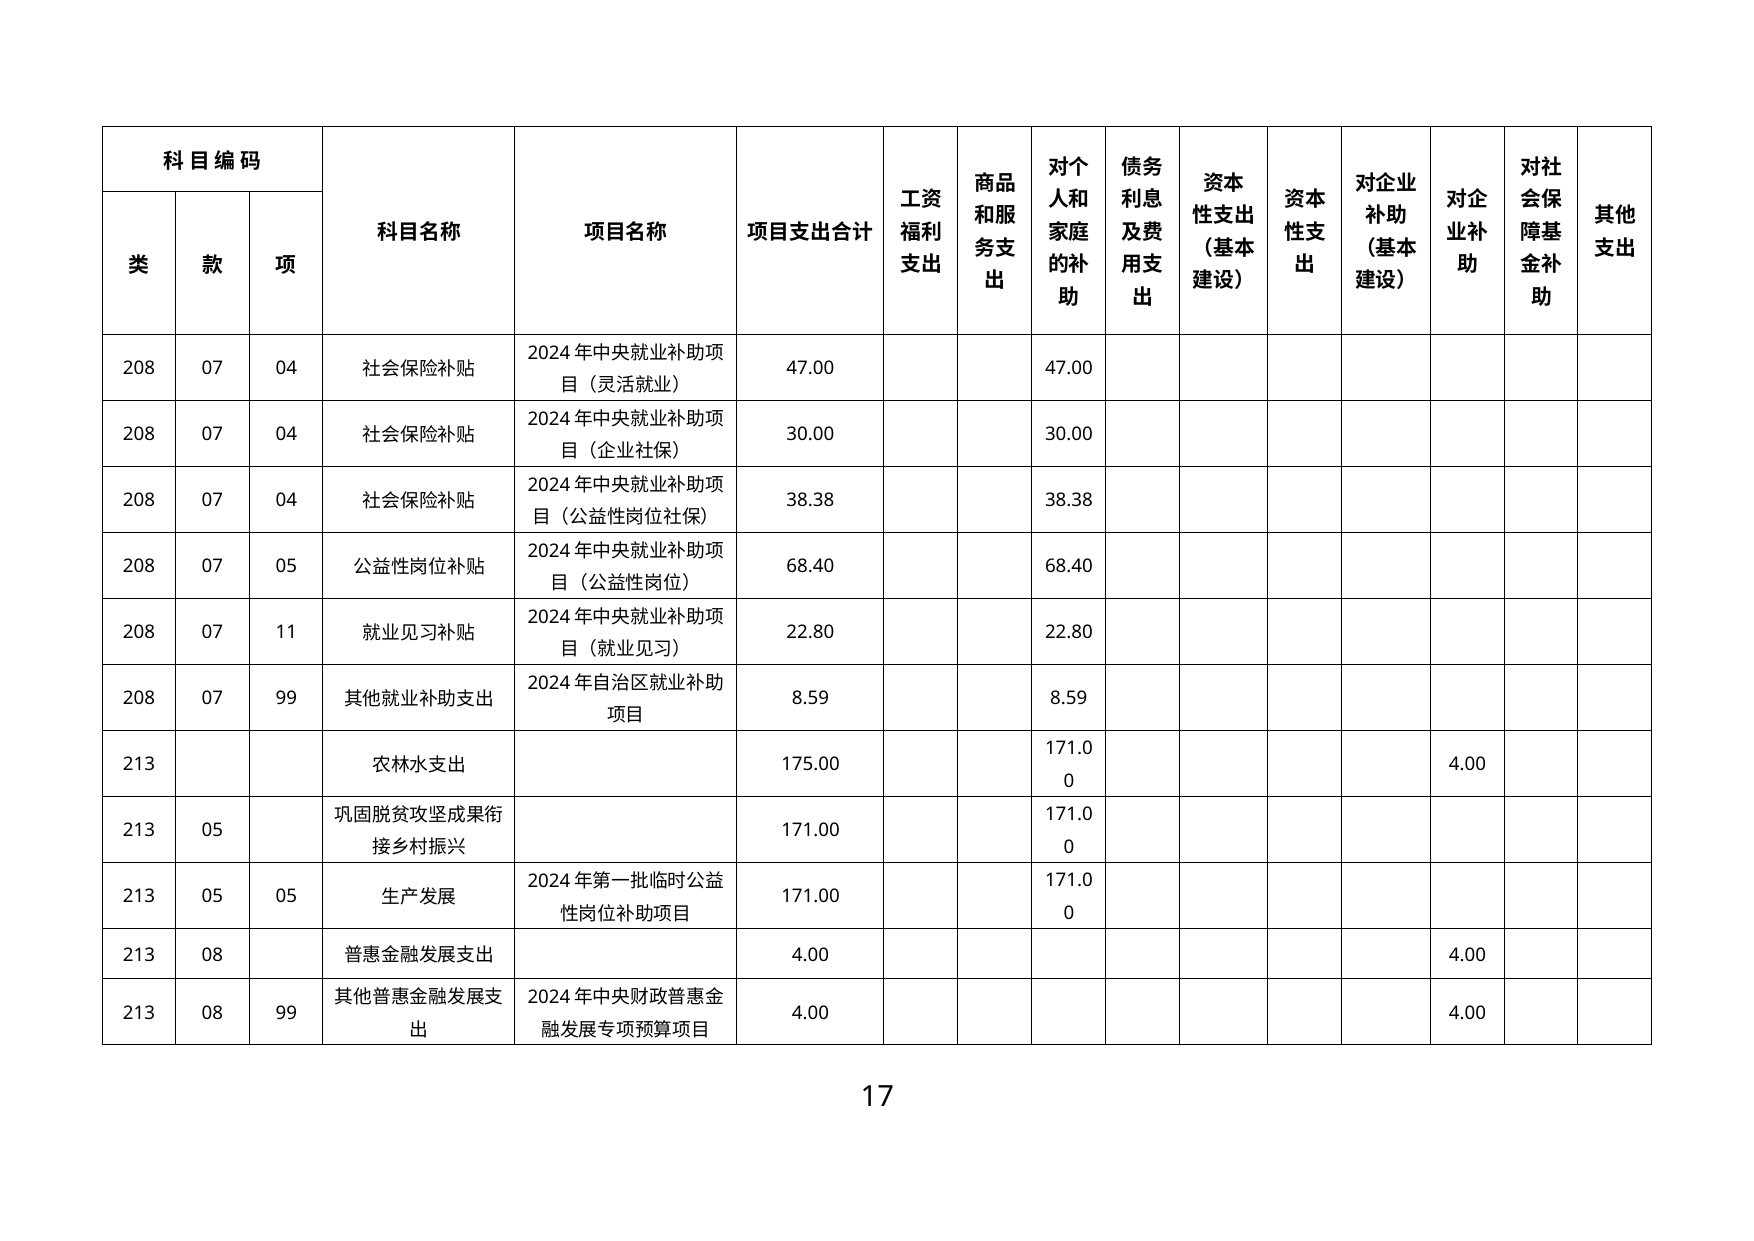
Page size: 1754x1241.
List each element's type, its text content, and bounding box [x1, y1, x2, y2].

table_cell [958, 979, 1031, 1044]
table_cell [884, 665, 957, 730]
table_cell 05 [176, 797, 249, 862]
table_cell 30.00 [737, 401, 883, 466]
table_cell [958, 797, 1031, 862]
table_cell [1342, 599, 1430, 664]
table_header 其他 支出 [1578, 127, 1651, 334]
table_cell 208 [103, 401, 175, 466]
table_cell 175.00 [737, 731, 883, 796]
table_cell [1505, 979, 1577, 1044]
table_cell [1578, 665, 1651, 730]
table_cell [958, 533, 1031, 598]
table_cell [884, 979, 957, 1044]
table_cell 22.80 [737, 599, 883, 664]
table_cell [1106, 467, 1179, 532]
table_cell [1342, 533, 1430, 598]
table_header 资本 性支出（基本建设） [1180, 127, 1267, 334]
table_cell [1342, 665, 1430, 730]
table_header 债务利息及费用支出 [1106, 127, 1179, 334]
table_cell 208 [103, 467, 175, 532]
table_cell [1268, 401, 1341, 466]
table_cell [1578, 863, 1651, 928]
table_header 工资福利支出 [884, 127, 957, 334]
table_cell [1342, 797, 1430, 862]
table_cell [1106, 979, 1179, 1044]
table_cell 208 [103, 335, 175, 400]
table_cell 30.00 [1032, 401, 1105, 466]
table_cell 4.00 [1431, 731, 1504, 796]
table_cell 04 [250, 401, 322, 466]
table_cell [884, 401, 957, 466]
table_cell [1180, 979, 1267, 1044]
table_cell [884, 863, 957, 928]
table_cell 2024年中央就业补助项目（公益性岗位） [515, 533, 736, 598]
table_cell [1342, 863, 1430, 928]
table_cell [958, 929, 1031, 978]
table_cell 8.59 [1032, 665, 1105, 730]
table_cell 4.00 [737, 929, 883, 978]
table_cell 生产发展 [323, 863, 514, 928]
table_cell [958, 335, 1031, 400]
table_cell [1578, 797, 1651, 862]
table_cell [1342, 731, 1430, 796]
table_cell [515, 929, 736, 978]
table_cell 08 [176, 929, 249, 978]
table_cell [1268, 467, 1341, 532]
table_cell 07 [176, 335, 249, 400]
table_cell 就业见习补贴 [323, 599, 514, 664]
table_cell [1032, 979, 1105, 1044]
table_cell [1180, 467, 1267, 532]
table_cell [1578, 467, 1651, 532]
table_cell [1180, 731, 1267, 796]
table_header 项目支出合计 [737, 127, 883, 334]
table_header 科目名称 [323, 127, 514, 334]
table_cell 68.40 [1032, 533, 1105, 598]
table_cell [1268, 533, 1341, 598]
table_cell 2024年中央就业补助项目（就业见习） [515, 599, 736, 664]
table_cell 04 [250, 467, 322, 532]
table_cell 07 [176, 665, 249, 730]
table_header 对企业补助（基本建设） [1342, 127, 1430, 334]
table_cell [250, 929, 322, 978]
table_cell [1180, 863, 1267, 928]
table_cell [1505, 797, 1577, 862]
table_cell 2024年自治区就业补助项目 [515, 665, 736, 730]
table_cell [1578, 979, 1651, 1044]
table_cell [1505, 401, 1577, 466]
table_cell 2024年中央就业补助项目（灵活就业） [515, 335, 736, 400]
table_cell [1106, 863, 1179, 928]
table_cell [1431, 797, 1504, 862]
table_cell [1180, 929, 1267, 978]
table_cell [1578, 533, 1651, 598]
table_cell 07 [176, 401, 249, 466]
table_cell [1106, 599, 1179, 664]
table_cell 05 [250, 863, 322, 928]
table_cell [1180, 599, 1267, 664]
table_cell [1268, 731, 1341, 796]
table_cell [958, 467, 1031, 532]
table_cell 2024年第一批临时公益性岗位补助项目 [515, 863, 736, 928]
table_header 对企业补助 [1431, 127, 1504, 334]
table_cell [1342, 929, 1430, 978]
table_cell [884, 929, 957, 978]
table_cell [1431, 599, 1504, 664]
table_cell 4.00 [1431, 929, 1504, 978]
table_cell [1268, 665, 1341, 730]
table_cell [1180, 797, 1267, 862]
table_cell [1342, 401, 1430, 466]
table_cell [1431, 533, 1504, 598]
table_cell 社会保险补贴 [323, 335, 514, 400]
table_cell [250, 797, 322, 862]
table_cell [1180, 401, 1267, 466]
table_cell 07 [176, 533, 249, 598]
table_header 资本性支出 [1268, 127, 1341, 334]
table_cell [958, 599, 1031, 664]
table_cell 巩固脱贫攻坚成果衔接乡村振兴 [323, 797, 514, 862]
table_cell [1505, 929, 1577, 978]
table_cell [1431, 335, 1504, 400]
table_cell 99 [250, 665, 322, 730]
table_cell [1505, 665, 1577, 730]
table_cell [1505, 731, 1577, 796]
table_cell 普惠金融发展支出 [323, 929, 514, 978]
table_cell 4.00 [737, 979, 883, 1044]
table_header 商品和服务支出 [958, 127, 1031, 334]
table_cell 05 [176, 863, 249, 928]
table_cell 213 [103, 929, 175, 978]
table_cell [1431, 401, 1504, 466]
table_cell [250, 731, 322, 796]
table_cell [1505, 599, 1577, 664]
table_cell [176, 731, 249, 796]
table_cell 213 [103, 979, 175, 1044]
table_cell [958, 863, 1031, 928]
table_cell [884, 599, 957, 664]
table_cell [1578, 731, 1651, 796]
table_cell [1342, 467, 1430, 532]
table_cell [1106, 665, 1179, 730]
table_cell [884, 467, 957, 532]
table_cell [1106, 533, 1179, 598]
table_cell 04 [250, 335, 322, 400]
table_cell [958, 731, 1031, 796]
table_cell 47.00 [1032, 335, 1105, 400]
table_cell 08 [176, 979, 249, 1044]
table_cell 款 [176, 192, 249, 334]
table_cell 8.59 [737, 665, 883, 730]
table_cell 05 [250, 533, 322, 598]
table_cell [1578, 335, 1651, 400]
table_cell [958, 401, 1031, 466]
table_cell 社会保险补贴 [323, 467, 514, 532]
table_cell [1268, 863, 1341, 928]
table_cell 208 [103, 599, 175, 664]
table_cell 208 [103, 533, 175, 598]
table_cell [1268, 335, 1341, 400]
table_cell 22.80 [1032, 599, 1105, 664]
table_cell [1578, 599, 1651, 664]
table_cell [1180, 533, 1267, 598]
table_cell [515, 797, 736, 862]
table_cell [884, 335, 957, 400]
table_cell [884, 797, 957, 862]
table_cell 农林水支出 [323, 731, 514, 796]
table_cell [884, 533, 957, 598]
table_cell 4.00 [1431, 979, 1504, 1044]
table_header 对社会保障基金补助 [1505, 127, 1577, 334]
table_cell [1032, 929, 1105, 978]
table_cell 99 [250, 979, 322, 1044]
table_cell [1578, 929, 1651, 978]
table_cell [958, 665, 1031, 730]
table_cell 类 [103, 192, 175, 334]
table_cell 171.00 [737, 797, 883, 862]
table_cell [515, 731, 736, 796]
table_cell [1268, 979, 1341, 1044]
table_cell 11 [250, 599, 322, 664]
table_cell [1342, 979, 1430, 1044]
table_cell [1505, 863, 1577, 928]
table_cell 公益性岗位补贴 [323, 533, 514, 598]
table_cell [1268, 599, 1341, 664]
table_cell [1268, 797, 1341, 862]
table_cell 其他就业补助支出 [323, 665, 514, 730]
table_cell [1431, 863, 1504, 928]
table_cell [1106, 731, 1179, 796]
table_cell [1505, 533, 1577, 598]
table_cell [1106, 401, 1179, 466]
table_cell [1106, 797, 1179, 862]
table_cell [1578, 401, 1651, 466]
table_cell [1431, 467, 1504, 532]
table_cell 38.38 [737, 467, 883, 532]
table_cell 07 [176, 467, 249, 532]
table_cell 213 [103, 863, 175, 928]
table_cell 07 [176, 599, 249, 664]
table_cell [1180, 335, 1267, 400]
table_cell [1505, 467, 1577, 532]
table_cell 其他普惠金融发展支出 [323, 979, 514, 1044]
table_cell 171.00 [737, 863, 883, 928]
table_cell 38.38 [1032, 467, 1105, 532]
table_cell [884, 731, 957, 796]
table_cell [1268, 929, 1341, 978]
table_cell [1342, 335, 1430, 400]
table_cell [1106, 929, 1179, 978]
table_cell 社会保险补贴 [323, 401, 514, 466]
table_header 对个人和家庭的补助 [1032, 127, 1105, 334]
table_cell 2024年中央就业补助项目（企业社保） [515, 401, 736, 466]
table_cell 213 [103, 731, 175, 796]
table_cell 2024年中央财政普惠金融发展专项预算项目 [515, 979, 736, 1044]
table_header 科 目 编 码 [103, 127, 322, 191]
table_cell 213 [103, 797, 175, 862]
table_cell [1180, 665, 1267, 730]
table_cell 项 [250, 192, 322, 334]
table_cell 47.00 [737, 335, 883, 400]
table_cell 208 [103, 665, 175, 730]
table_cell 68.40 [737, 533, 883, 598]
table_cell 2024年中央就业补助项目（公益性岗位社保） [515, 467, 736, 532]
table_cell [1106, 335, 1179, 400]
table_cell [1505, 335, 1577, 400]
table_header 项目名称 [515, 127, 736, 334]
table_cell [1431, 665, 1504, 730]
